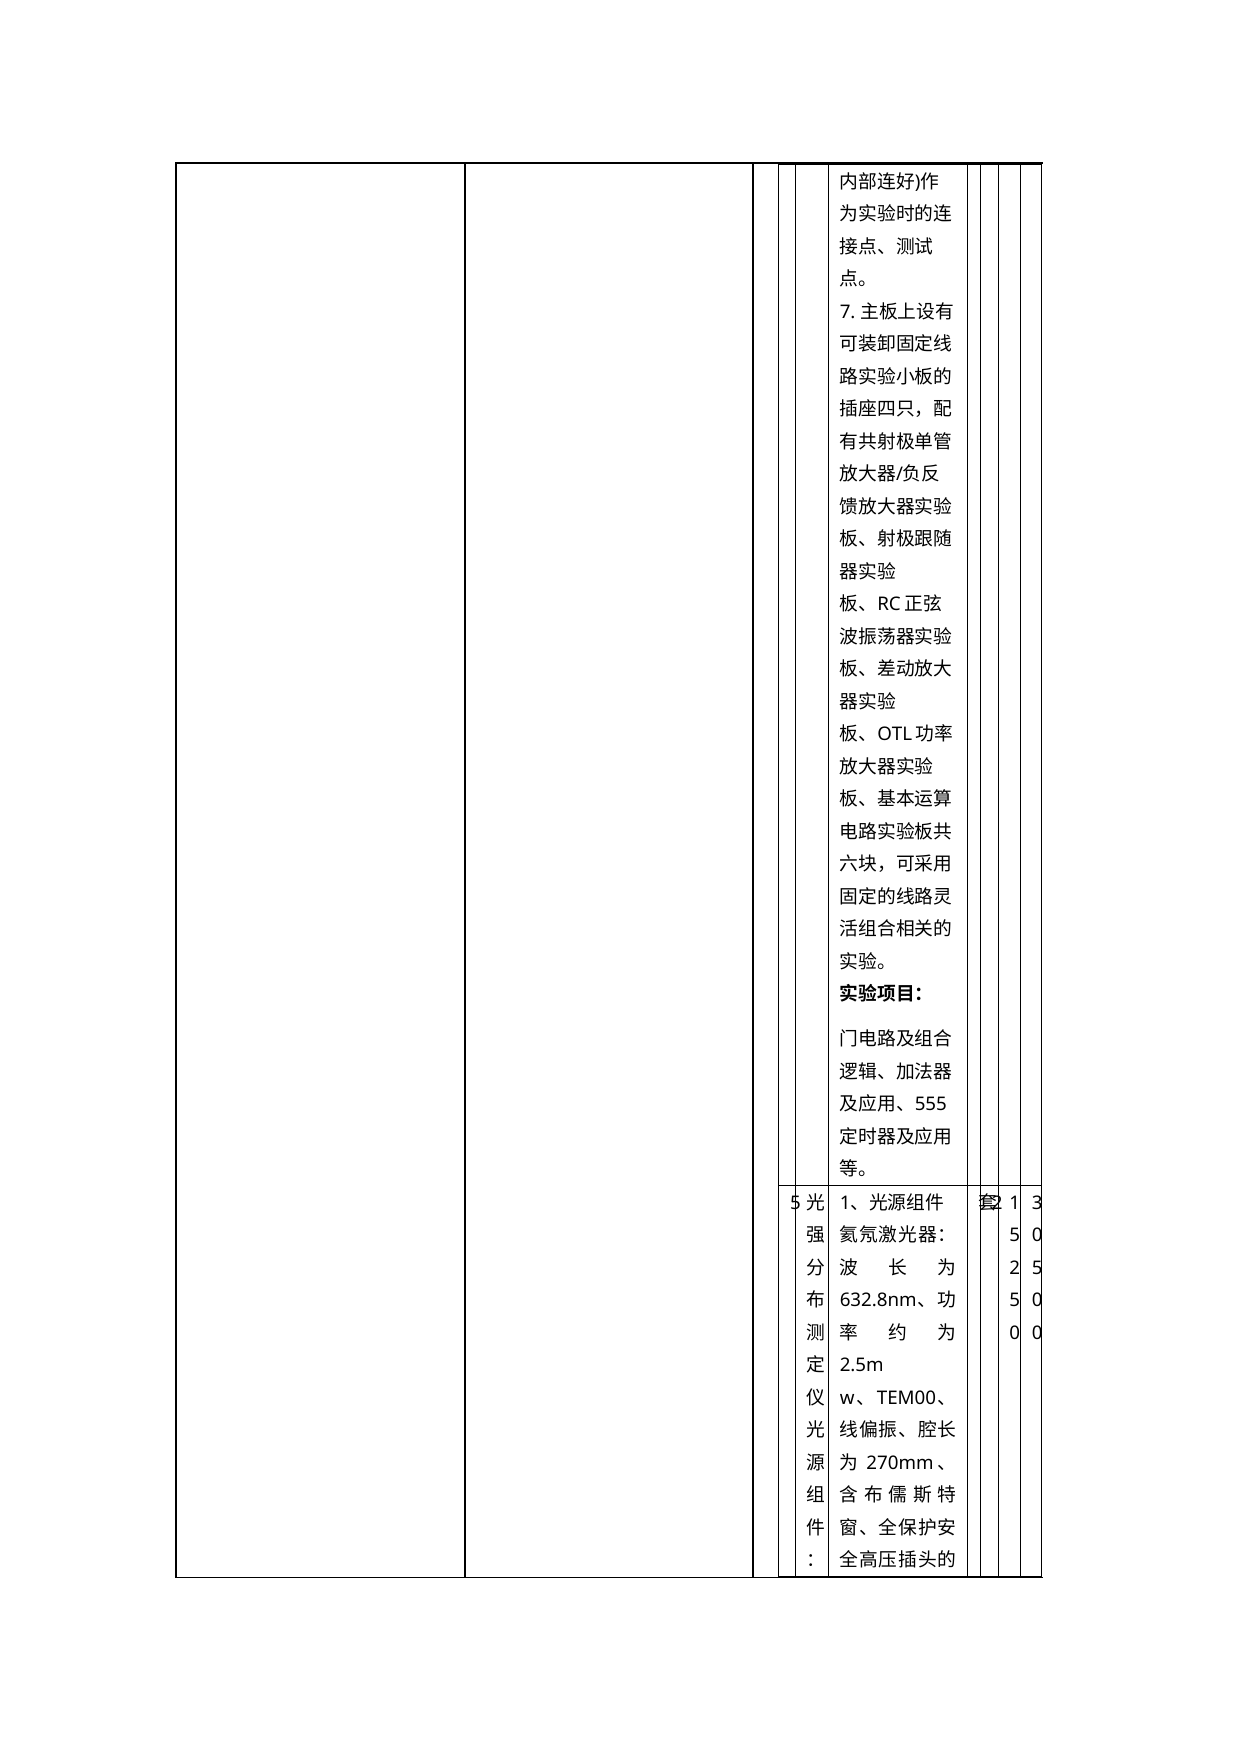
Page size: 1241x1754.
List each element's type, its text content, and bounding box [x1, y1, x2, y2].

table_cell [968, 165, 980, 1185]
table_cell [981, 165, 998, 1185]
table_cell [999, 165, 1020, 1185]
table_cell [829, 165, 967, 1185]
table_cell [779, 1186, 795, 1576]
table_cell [796, 165, 828, 1185]
table_cell [466, 164, 752, 1577]
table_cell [829, 1186, 967, 1576]
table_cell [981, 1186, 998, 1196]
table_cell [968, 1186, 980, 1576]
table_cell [779, 165, 795, 1185]
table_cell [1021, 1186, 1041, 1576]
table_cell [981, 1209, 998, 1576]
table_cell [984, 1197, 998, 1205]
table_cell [1021, 165, 1041, 1185]
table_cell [796, 1186, 828, 1576]
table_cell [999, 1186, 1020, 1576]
table_cell 1 [177, 164, 464, 1577]
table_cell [754, 164, 778, 1577]
